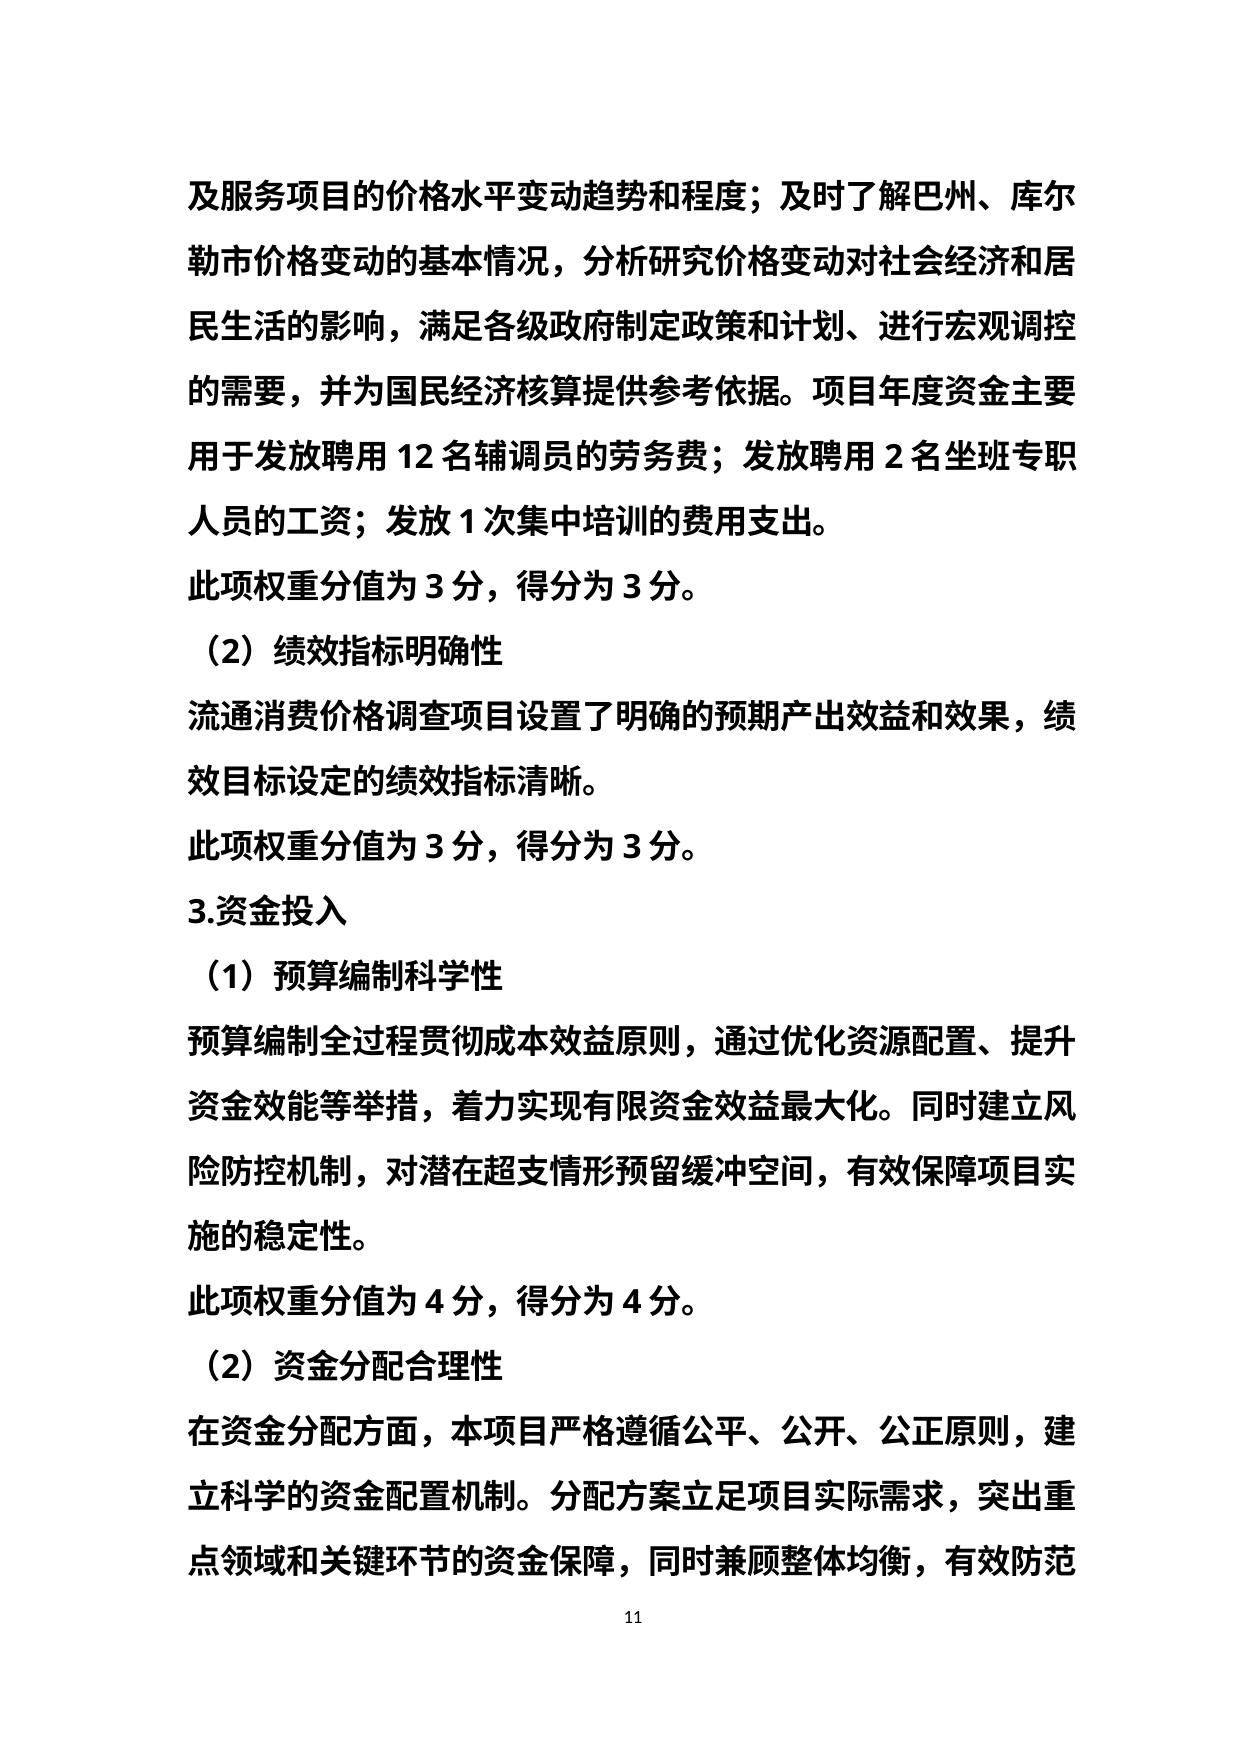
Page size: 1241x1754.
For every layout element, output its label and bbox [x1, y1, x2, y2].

text [187, 162, 1078, 1592]
